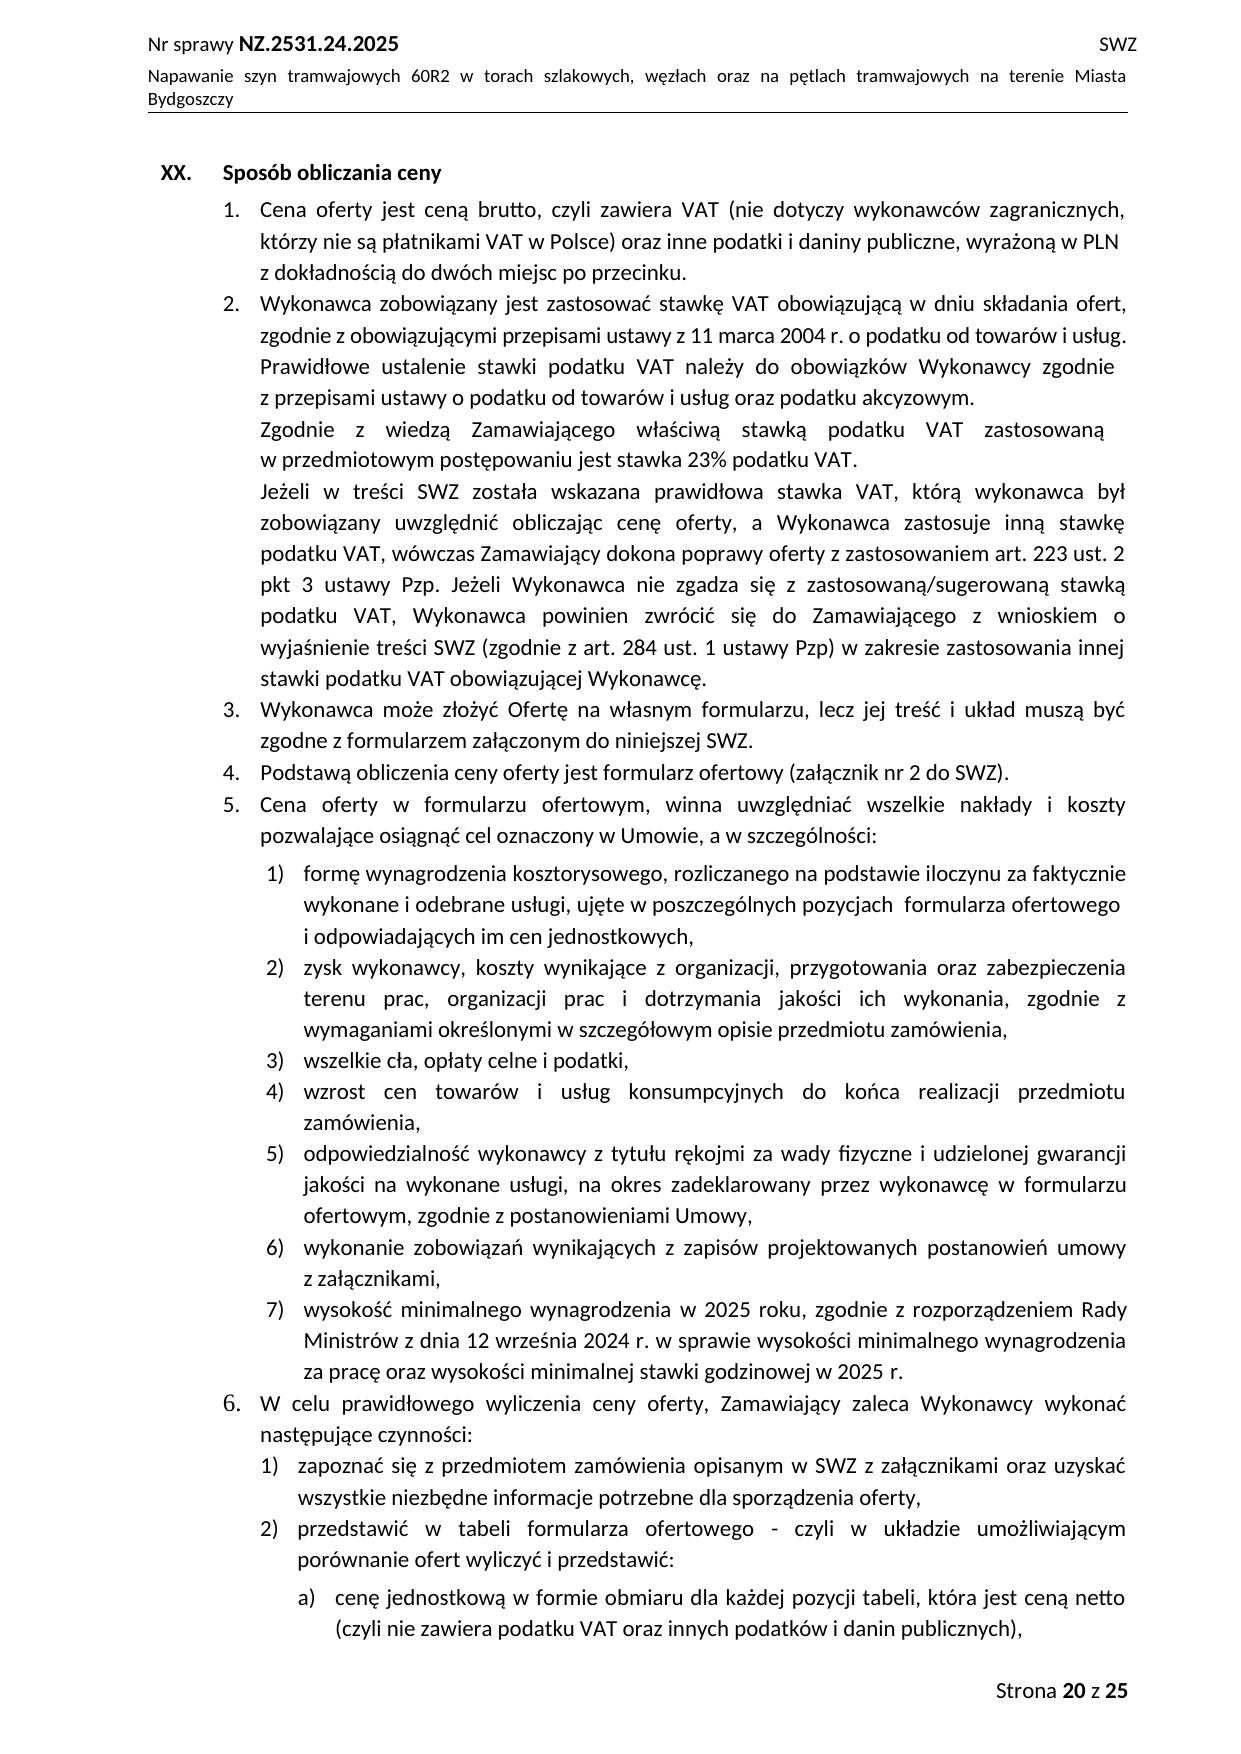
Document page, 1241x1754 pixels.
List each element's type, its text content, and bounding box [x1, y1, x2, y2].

list zysk wykonawcy, koszty wynikające z organizacji, przygotowania oraz zabezpieczenia terenu prac, organizacji prac i dotrzymania jakości ich wykonania, zgodnie z wymaganiami określonymi w szczegółowym opisie przedmiotu zamówienia, [266, 953, 1127, 1043]
list Podstawą obliczenia ceny oferty jest formularz ofertowy (załącznik nr 2 do SWZ). [223, 758, 1127, 786]
list Wykonawca może złożyć Ofertę na własnym formularzu, lecz jej treść i układ muszą być zgodne z formularzem załączonym do niniejszej SWZ. [223, 695, 1127, 754]
list cenę jednostkową w formie obmiaru dla każdej pozycji tabeli, która jest ceną netto (czyli nie zawiera podatku VAT oraz innych podatków i danin publicznych), [298, 1583, 1127, 1642]
list odpowiedzialność wykonawcy z tytułu rękojmi za wady fizyczne i udzielonej gwarancji jakości na wykonane usługi, na okres zadeklarowany przez wykonawcę w formularzu ofertowym, zgodnie z postanowieniami Umowy, [266, 1139, 1127, 1229]
list Zgodnie z wiedzą Zamawiającego właściwą stawką podatku VAT zastosowaną w przedmiotowym postępowaniu jest stawka 23% podatku VAT. [260, 415, 1127, 474]
list wszelkie cła, opłaty celne i podatki, [266, 1046, 1127, 1074]
list Sposób obliczania ceny [192, 158, 1127, 186]
list zapoznać się z przedmiotem zamówienia opisanym w SWZ z załącznikami oraz uzyskać wszystkie niezbędne informacje potrzebne dla sporządzenia oferty, [260, 1452, 1127, 1511]
text Jeżeli w treści SWZ została wskazana prawidłowa stawka VAT, którą wykonawca był zobowiązany uwzględnić obliczając cenę oferty, a Wykonawca zastosuje inną stawkę podatku VAT, wówczas Zamawiający dokona poprawy oferty z zastosowaniem art. 223 ust. 2 pkt 3 ustawy Pzp. Jeżeli Wykonawca nie zgadza się z zastosowaną/sugerowaną stawką podatku VAT, Wykonawca powinien zwrócić się do Zamawiającego z wnioskiem o wyjaśnienie treści SWZ (zgodnie z art. 284 ust. 1 ustawy Pzp) w zakresie zastosowania innej stawki podatku VAT obowiązującej Wykonawcę. [260, 477, 1127, 692]
list Wykonawca zobowiązany jest zastosować stawkę VAT obowiązującą w dniu składania ofert, zgodnie z obowiązującymi przepisami ustawy z 11 marca 2004 r. o podatku od towarów i usług. Prawidłowe ustalenie stawki podatku VAT należy do obowiązków Wykonawcy zgodnie z przepisami ustawy o podatku od towarów i usług oraz podatku akcyzowym. [223, 289, 1127, 412]
list Cena oferty jest ceną brutto, czyli zawiera VAT (nie dotyczy wykonawców zagranicznych, którzy nie są płatnikami VAT w Polsce) oraz inne podatki i daniny publiczne, wyrażoną w PLN z dokładnością do dwóch miejsc po przecinku. [223, 195, 1127, 286]
list przedstawić w tabeli formularza ofertowego - czyli w układzie umożliwiającym porównanie ofert wyliczyć i przedstawić: [260, 1514, 1127, 1573]
list wykonanie zobowiązań wynikających z zapisów projektowanych postanowień umowy z załącznikami, [266, 1233, 1127, 1292]
list W celu prawidłowego wyliczenia ceny oferty, Zamawiający zaleca Wykonawcy wykonać następujące czynności: [223, 1388, 1127, 1448]
list wysokość minimalnego wynagrodzenia w 2025 roku, zgodnie z rozporządzeniem Rady Ministrów z dnia 12 września 2024 r. w sprawie wysokości minimalnego wynagrodzenia za pracę oraz wysokości minimalnej stawki godzinowej w 2025 r. [266, 1295, 1127, 1385]
list formę wynagrodzenia kosztorysowego, rozliczanego na podstawie iloczynu za faktycznie wykonane i odebrane usługi, ujęte w poszczególnych pozycjach formularza ofertowego i odpowiadających im cen jednostkowych, [266, 859, 1127, 950]
list Cena oferty w formularzu ofertowym, winna uwzględniać wszelkie nakłady i koszty pozwalające osiągnąć cel oznaczony w Umowie, a w szczególności: [223, 790, 1127, 849]
list wzrost cen towarów i usług konsumpcyjnych do końca realizacji przedmiotu zamówienia, [266, 1077, 1127, 1136]
